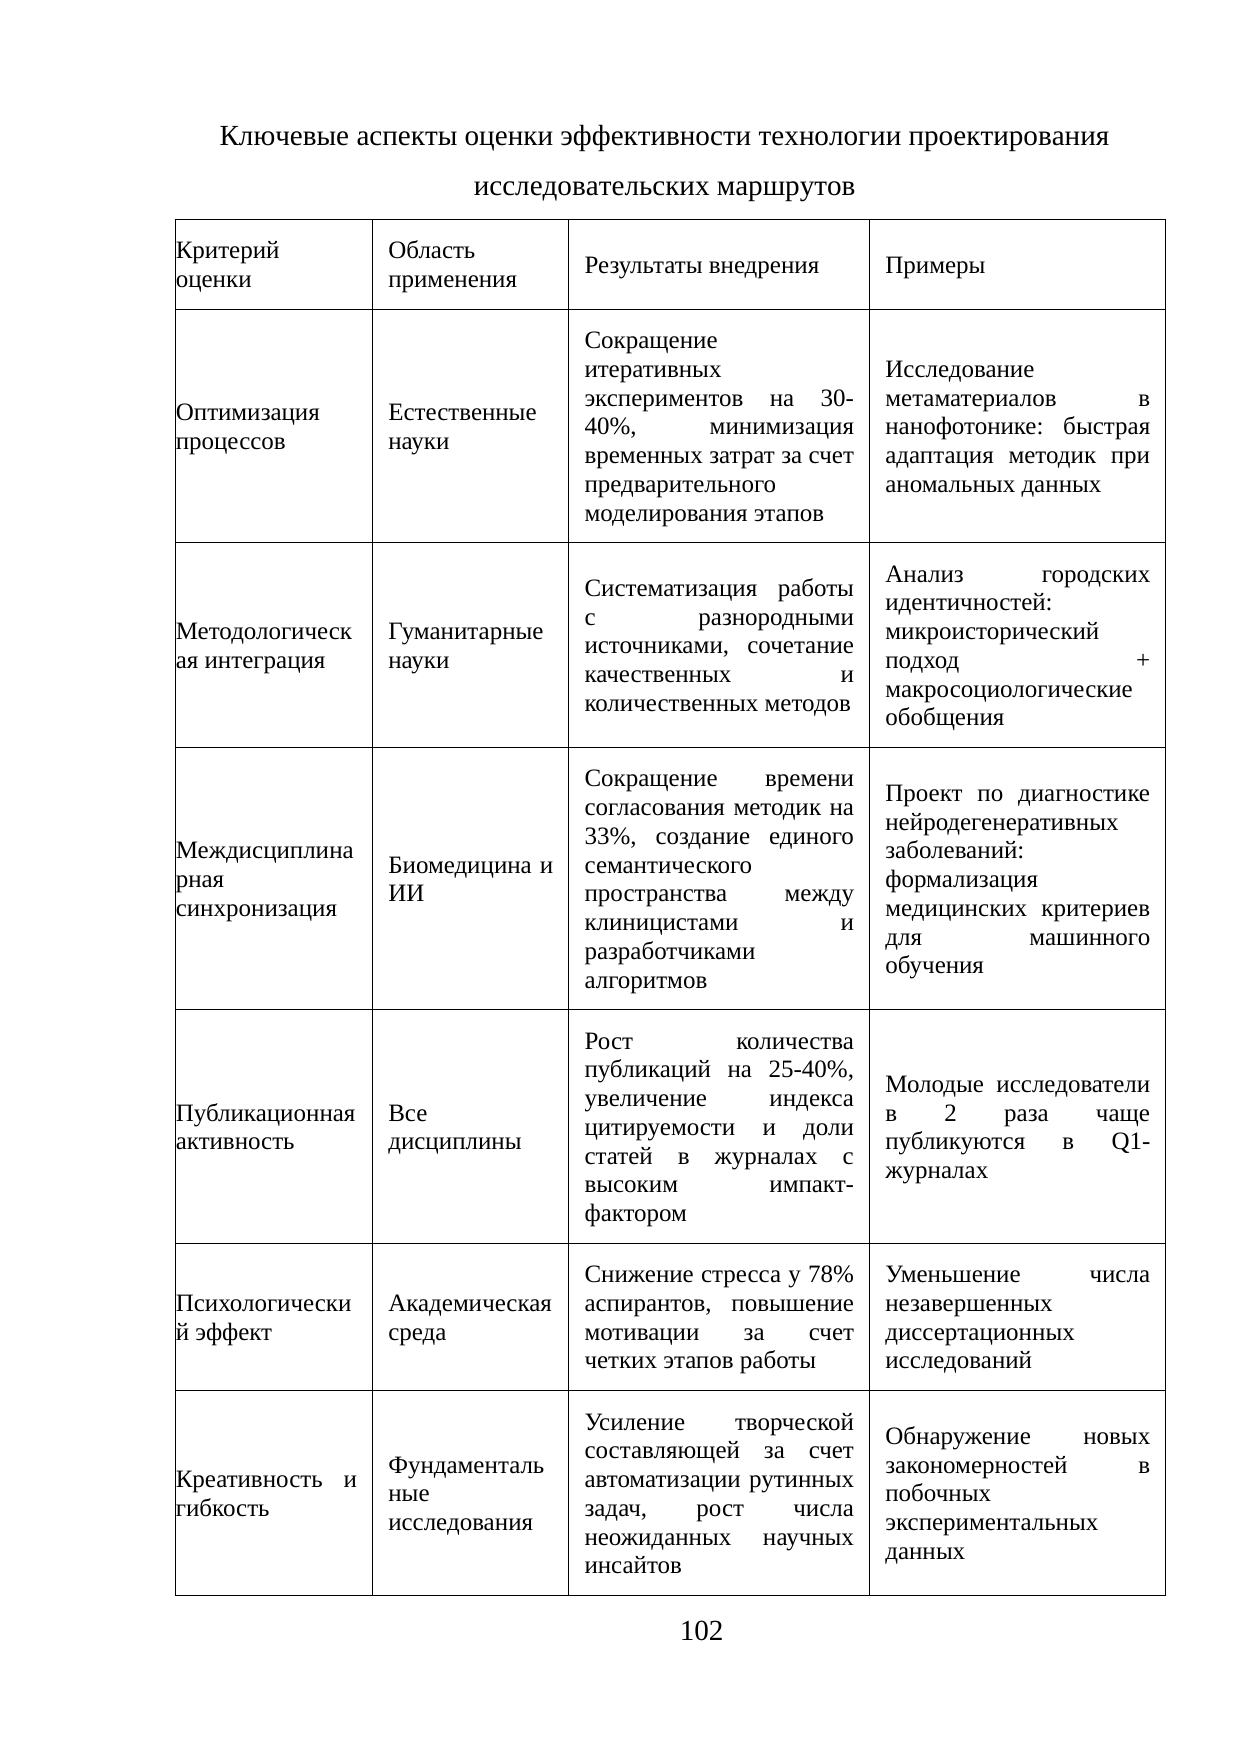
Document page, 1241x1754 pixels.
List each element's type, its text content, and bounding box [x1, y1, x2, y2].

table_cell Академическая среда [373, 1244, 568, 1390]
table_cell Креативность и гибкость [176, 1391, 372, 1595]
table_cell Обнаружение новых закономерностей в побочных экспериментальных данных [870, 1391, 1165, 1595]
table_cell Естественные науки [373, 310, 568, 542]
table_header Результаты внедрения [569, 220, 869, 308]
table_cell Исследование метаматериалов в нанофотонике: быстрая адаптация методик при аномальных данных [870, 310, 1165, 542]
table_cell Биомедицина и ИИ [373, 748, 568, 1009]
table_cell Сокращение итеративных экспериментов на 30-40%, минимизация временных затрат за счет предварительного моделирования этапов [569, 310, 869, 542]
table_header Критерий оценки [176, 220, 372, 308]
table_cell Уменьшение числа незавершенных диссертационных исследований [870, 1244, 1165, 1390]
table_header Примеры [870, 220, 1165, 308]
table_cell Междисциплинарная синхронизация [176, 748, 372, 1009]
table_cell Гуманитарные науки [373, 543, 568, 747]
table_cell Сокращение времени согласования методик на 33%, создание единого семантического пространства между клиницистами и разработчиками алгоритмов [569, 748, 869, 1009]
table_cell Фундаментальные исследования [373, 1391, 568, 1595]
table_cell Усиление творческой составляющей за счет автоматизации рутинных задач, рост числа неожиданных научных инсайтов [569, 1391, 869, 1595]
table_cell Снижение стресса у 78% аспирантов, повышение мотивации за счет четких этапов работы [569, 1244, 869, 1390]
table_cell Систематизация работы с разнородными источниками, сочетание качественных и количественных методов [569, 543, 869, 747]
table_cell Публикационная активность [176, 1010, 372, 1243]
table_header Область применения [373, 220, 568, 308]
table_cell Молодые исследователи в 2 раза чаще публикуются в Q1-журналах [870, 1010, 1165, 1243]
table_cell Проект по диагностике нейродегенеративных заболеваний: формализация медицинских критериев для машинного обучения [870, 748, 1165, 1009]
table_cell Оптимизация процессов [176, 310, 372, 542]
table_cell Методологическая интеграция [176, 543, 372, 747]
table_cell Психологический эффект [176, 1244, 372, 1390]
table_cell Анализ городских идентичностей: микроисторический подход + макросоциологические обобщения [870, 543, 1165, 747]
text Ключевые аспекты оценки эффективности технологии проектирования исследовательских маршрутов [177, 118, 1152, 202]
table_cell Все дисциплины [373, 1010, 568, 1243]
table_cell Рост количества публикаций на 25-40%, увеличение индекса цитируемости и доли статей в журналах с высоким импакт-фактором [569, 1010, 869, 1243]
